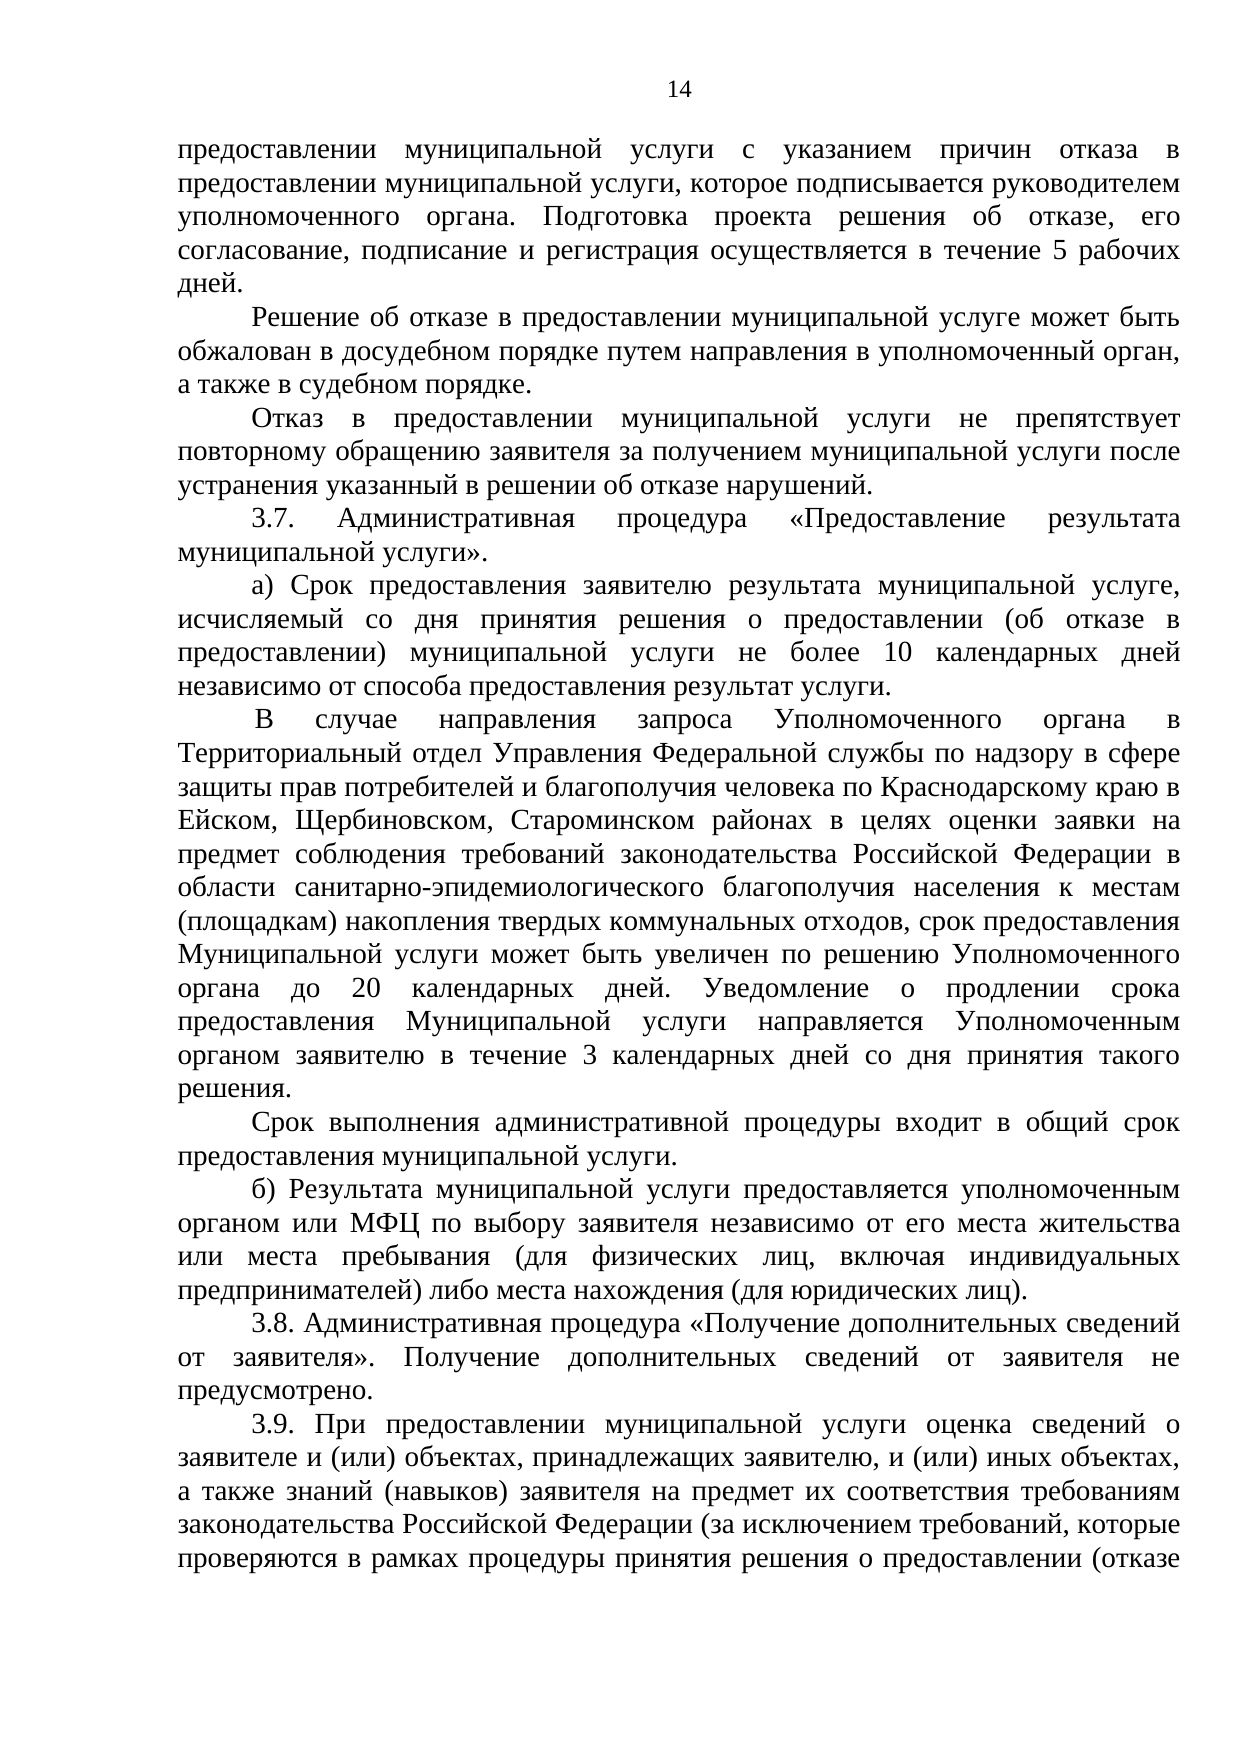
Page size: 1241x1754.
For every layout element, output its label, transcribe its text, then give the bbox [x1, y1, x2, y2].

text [177, 1406, 1181, 1574]
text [177, 131, 1181, 299]
text Срок выполнения административной процедуры входит в общий срок предоставления муниципальной услуги. [177, 1104, 1181, 1171]
text Решение об отказе в предоставлении муниципальной услуге может быть обжалован в досудебном порядке путем направления в уполномоченный орган, а также в судебном порядке. [177, 299, 1181, 400]
text 3.8. Административная процедура «Получение дополнительных сведений от заявителя». Получение дополнительных сведений от заявителя не предусмотрено. [177, 1305, 1181, 1406]
text б) Результата муниципальной услуги предоставляется уполномоченным органом или МФЦ по выбору заявителя независимо от его места жительства или места пребывания (для физических лиц, включая индивидуальных предпринимателей) либо места нахождения (для юридических лиц). [177, 1171, 1181, 1305]
text а) Срок предоставления заявителю результата муниципальной услуге, исчисляемый со дня принятия решения о предоставлении (об отказе в предоставлении) муниципальной услуги не более 10 календарных дней независимо от способа предоставления результат услуги. [177, 567, 1181, 702]
text 3.7. Административная процедура «Предоставление результата муниципальной услуги». [177, 500, 1181, 567]
text Отказ в предоставлении муниципальной услуги не препятствует повторному обращению заявителя за получением муниципальной услуги после устранения указанный в решении об отказе нарушений. [177, 400, 1181, 500]
text В случае направления запроса Уполномоченного органа в Территориальный отдел Управления Федеральной службы по надзору в сфере защиты прав потребителей и благополучия человека по Краснодарскому краю в Ейском, Щербиновском, Староминском районах в целях оценки заявки на предмет соблюдения требований законодательства Российской Федерации в области санитарно-эпидемиологического благополучия населения к местам (площадкам) накопления твердых коммунальных отходов, срок предоставления Муниципальной услуги может быть увеличен по решению Уполномоченного органа до 20 календарных дней. Уведомление о продлении срока предоставления Муниципальной услуги направляется Уполномоченным органом заявителю в течение 3 календарных дней со дня принятия такого решения. [177, 702, 1181, 1104]
